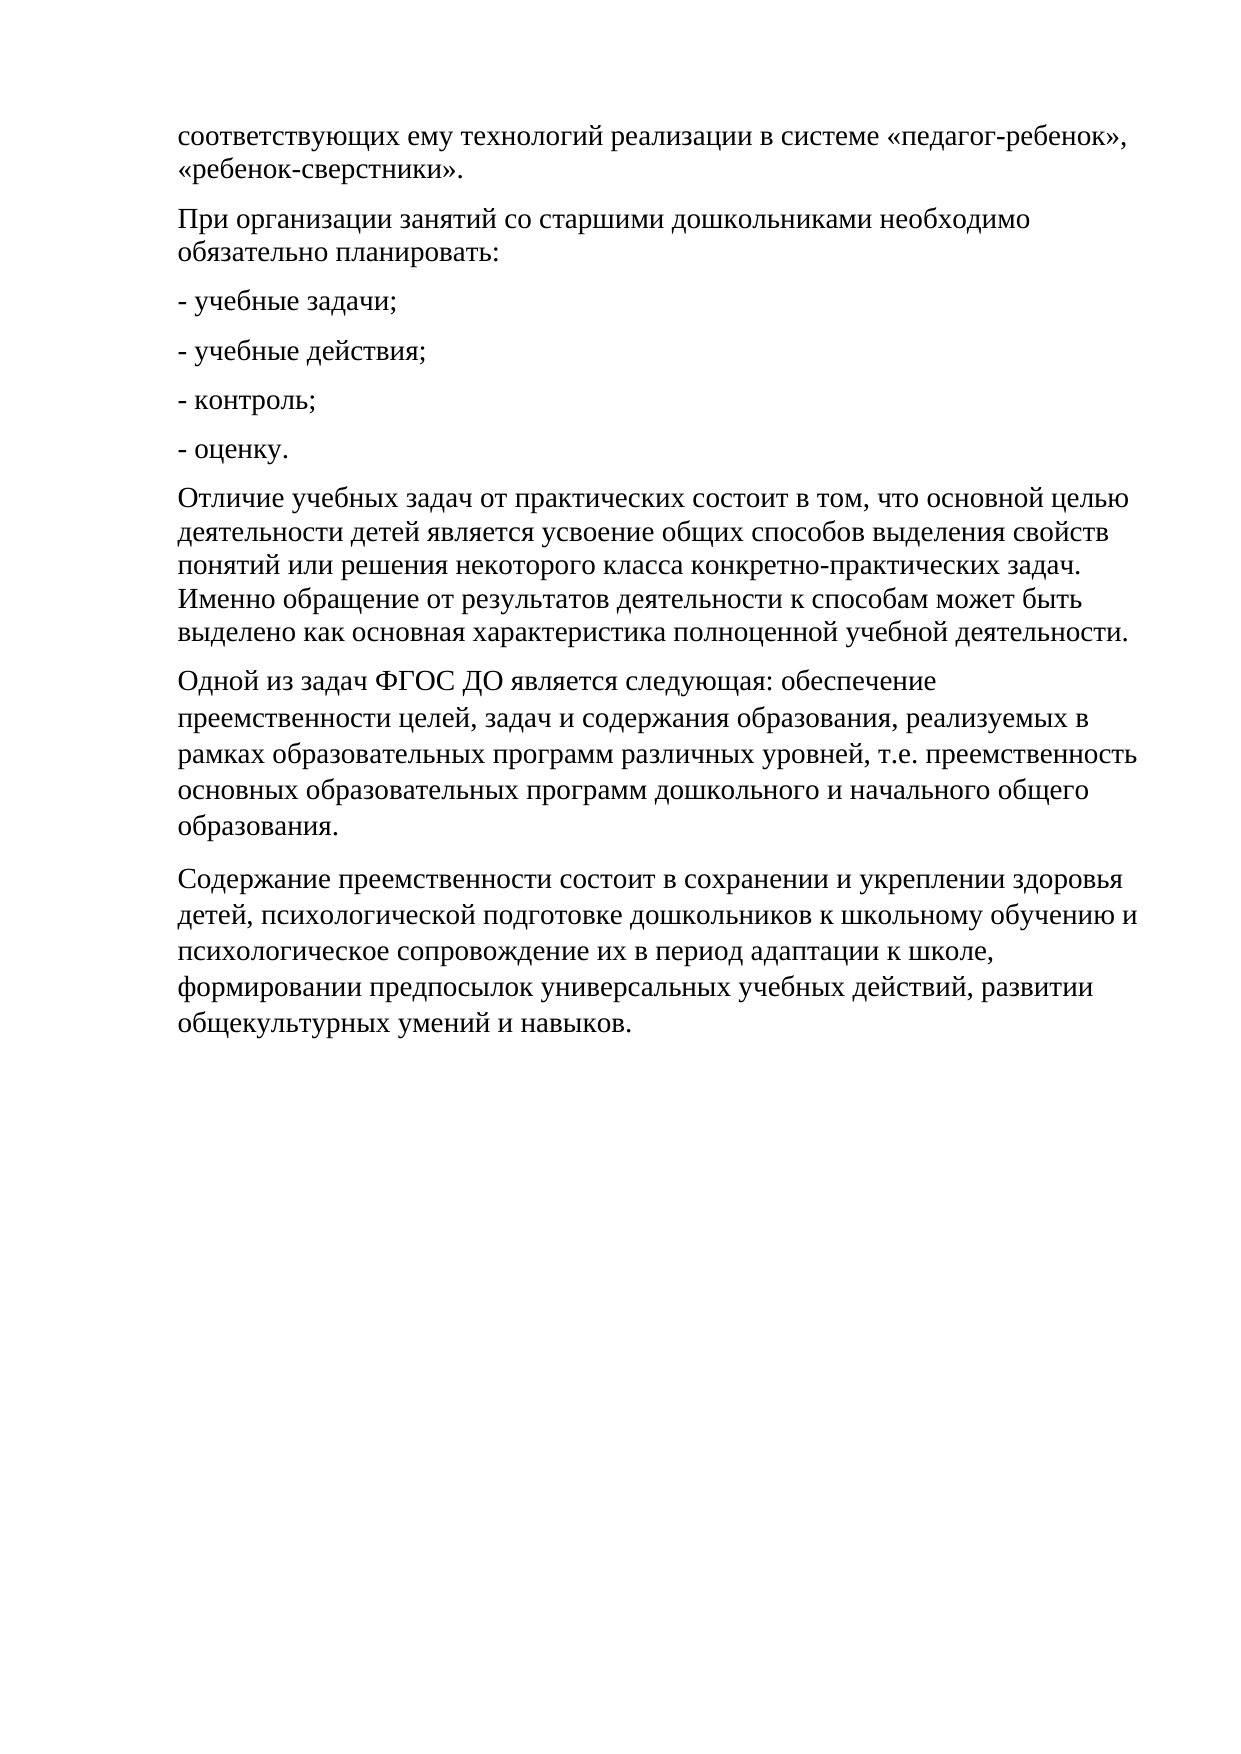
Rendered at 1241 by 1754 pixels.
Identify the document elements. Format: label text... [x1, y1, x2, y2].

text При организации занятий со старшими дошкольниками необходимо обязательно планировать: [177, 201, 1152, 268]
text Одной из задач ФГОС ДО является следующая: обеспечение преемственности целей, задач и содержания образования, реализуемых в рамках образовательных программ различных уровней, т.е. преемственность основных образовательных программ дошкольного и начального общего образования. [177, 663, 1152, 842]
text Отличие учебных задач от практических состоит в том, что основной целью деятельности детей является усвоение общих способов выделения свойств понятий или решения некоторого класса конкретно-практических задач. Именно обращение от результатов деятельности к способам может быть выделено как основная характеристика полноценной учебной деятельности. [177, 480, 1152, 648]
text Содержание преемственности состоит в сохранении и укреплении здоровья детей, психологической подготовке дошкольников к школьному обучению и психологическое сопровождение их в период адаптации к школе, формировании предпосылок универсальных учебных действий, развитии общекультурных умений и навыков. [177, 861, 1152, 1039]
text - учебные задачи; [177, 283, 1152, 317]
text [177, 118, 1152, 185]
text - контроль; [177, 382, 1152, 415]
text - учебные действия; [177, 333, 1152, 366]
text - оценку. [177, 431, 1152, 464]
